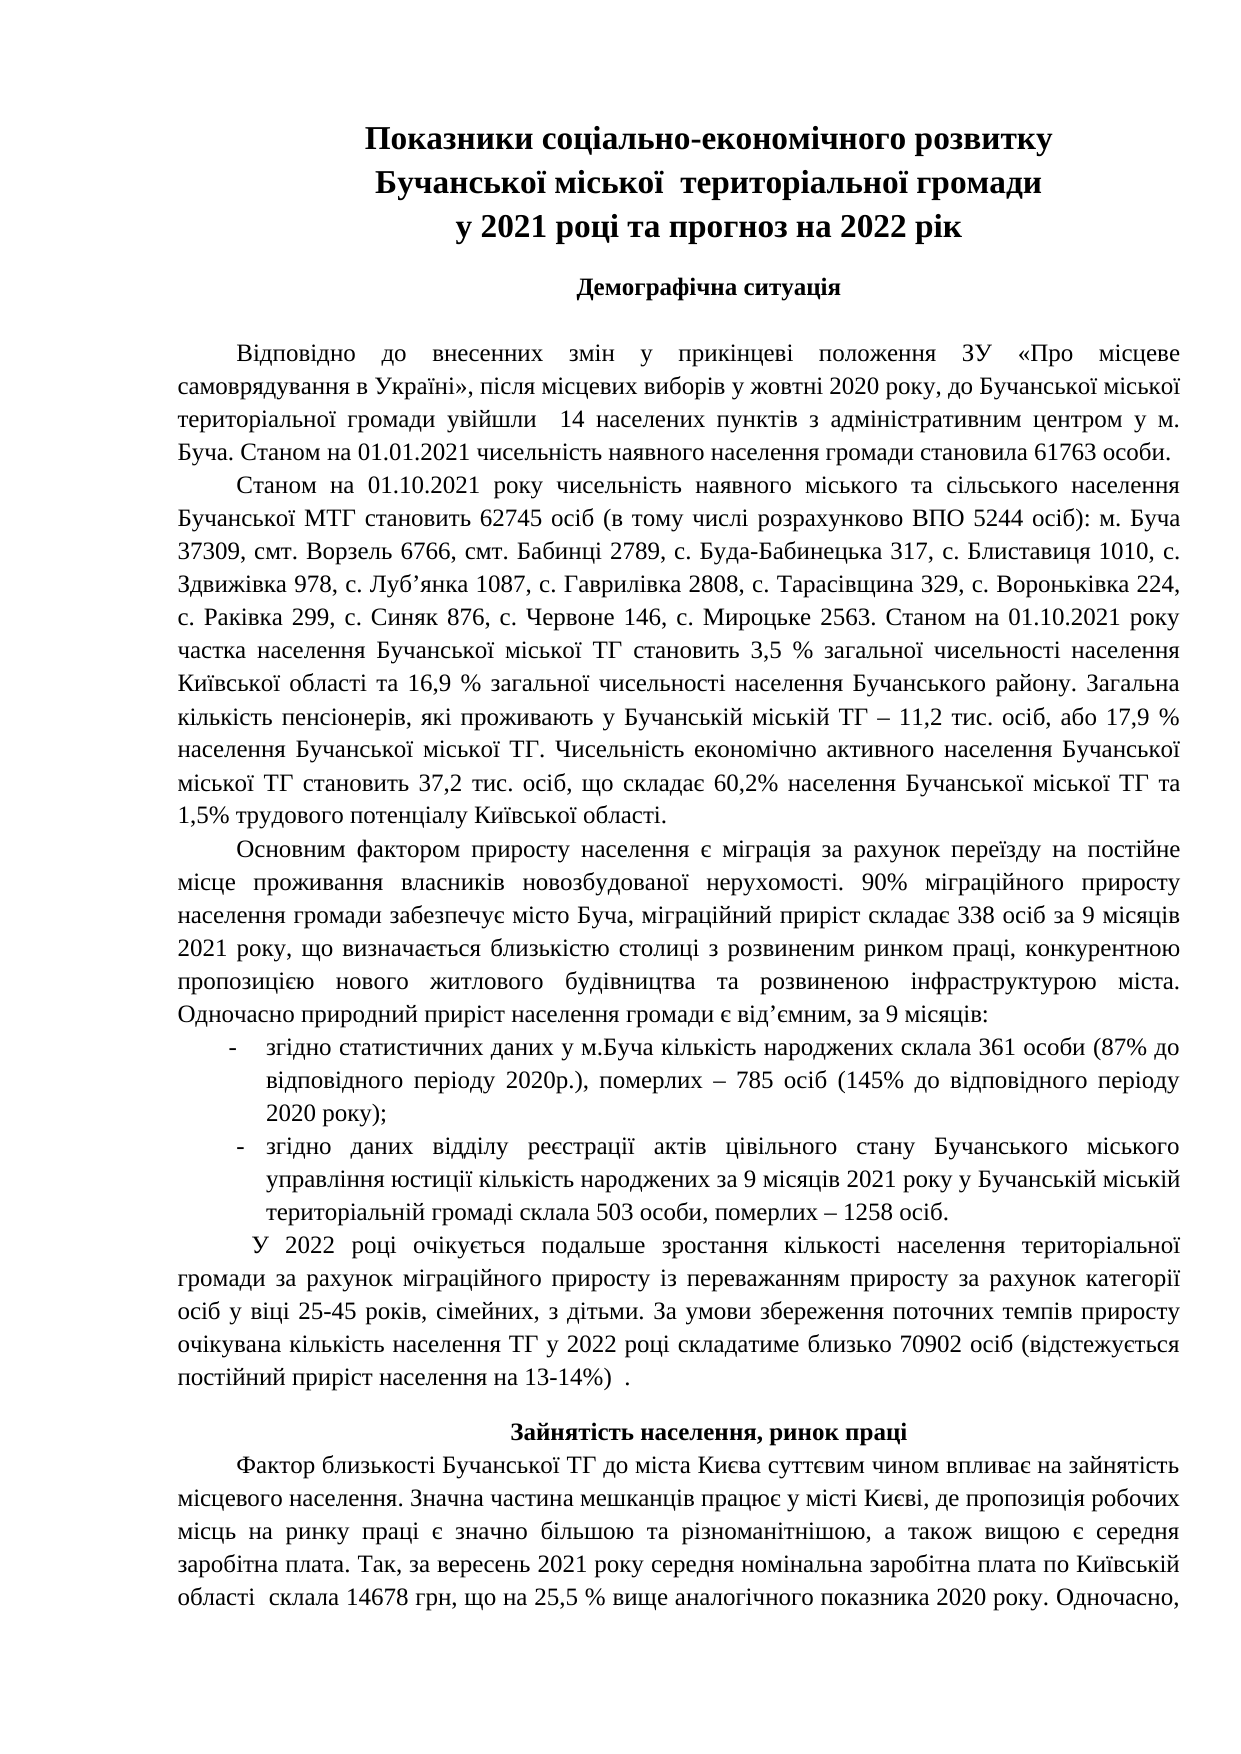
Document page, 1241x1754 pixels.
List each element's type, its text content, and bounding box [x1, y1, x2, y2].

text Основним фактором приросту населення є міграція за рахунок переїзду на постійне місце проживання власників новозбудованої нерухомості. 90% міграційного приросту населення громади забезпечує місто Буча, міграційний приріст складає 338 осіб за 9 місяців 2021 року, що визначається близькістю столиці з розвиненим ринком праці, конкурентною пропозицією нового житлового будівництва та розвиненою інфраструктурою міста. Одночасно природний приріст населення громади є від’ємним, за 9 місяців: [177, 834, 1181, 1027]
text Станом на 01.10.2021 року чисельність наявного міського та сільського населення Бучанської МТГ становить 62745 осіб (в тому числі розрахунково ВПО 5244 осіб): м. Буча 37309, смт. Ворзель 6766, смт. Бабинці 2789, с. Буда-Бабинецька 317, с. Блиставиця 1010, с. Здвижівка 978, с. Луб’янка 1087, с. Гаврилівка 2808, с. Тарасівщина 329, с. Вороньківка 224, с. Раківка 299, с. Синяк 876, с. Червоне 146, с. Мироцьке 2563. Станом на 01.10.2021 року частка населення Бучанської міської ТГ становить 3,5 % загальної чисельності населення Київської області та 16,9 % загальної чисельності населення Бучанського району. Загальна кількість пенсіонерів, які проживають у Бучанській міській ТГ – 11,2 тис. осіб, або 17,9 % населення Бучанської міської ТГ. Чисельність економічно активного населення Бучанської міської ТГ становить 37,2 тис. осіб, що складає 60,2% населення Бучанської міської ТГ та 1,5% трудового потенціалу Київської області. [177, 470, 1181, 829]
text Відповідно до внесенних змін у прикінцеві положення ЗУ «Про місцеве самоврядування в Україні», після місцевих виборів у жовтні 2020 року, до Бучанської міської територіальної громади увійшли 14 населених пунктів з адміністративним центром у м. Буча. Станом на 01.01.2021 чисельність наявного населення громади становила 61763 особи. [177, 338, 1181, 466]
text Бучанської міської територіальної громади [177, 162, 1181, 201]
list згідно статистичних даних у м.Буча кількість народжених склала 361 особи (87% до відповідного періоду 2020р.), померлих – 785 осіб (145% до відповідного періоду 2020 року); [228, 1032, 1181, 1127]
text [177, 1450, 1181, 1611]
text У 2022 році очікується подальше зростання кількості населення територіальної громади за рахунок міграційного приросту із переважанням приросту за рахунок категорії осіб у віці 25-45 років, сімейних, з дітьми. За умови збереження поточних темпів приросту очікувана кількість населення ТГ у 2022 році складатиме близько 70902 осіб (відстежується постійний приріст населення на 13-14%) . [177, 1230, 1181, 1391]
text у 2021 році та прогноз на 2022 рік [177, 206, 1181, 244]
text Показники соціально-економічного розвитку [177, 118, 1181, 156]
text Демографічна ситуація [177, 272, 1181, 301]
list згідно даних відділу реєстрації актів цівільного стану Бучанського міського управління юстиції кількість народжених за 9 місяців 2021 року у Бучанській міській територіальній громаді склала 503 особи, померлих – 1258 осіб. [236, 1131, 1181, 1226]
text Зайнятість населення, ринок праці [177, 1417, 1181, 1446]
